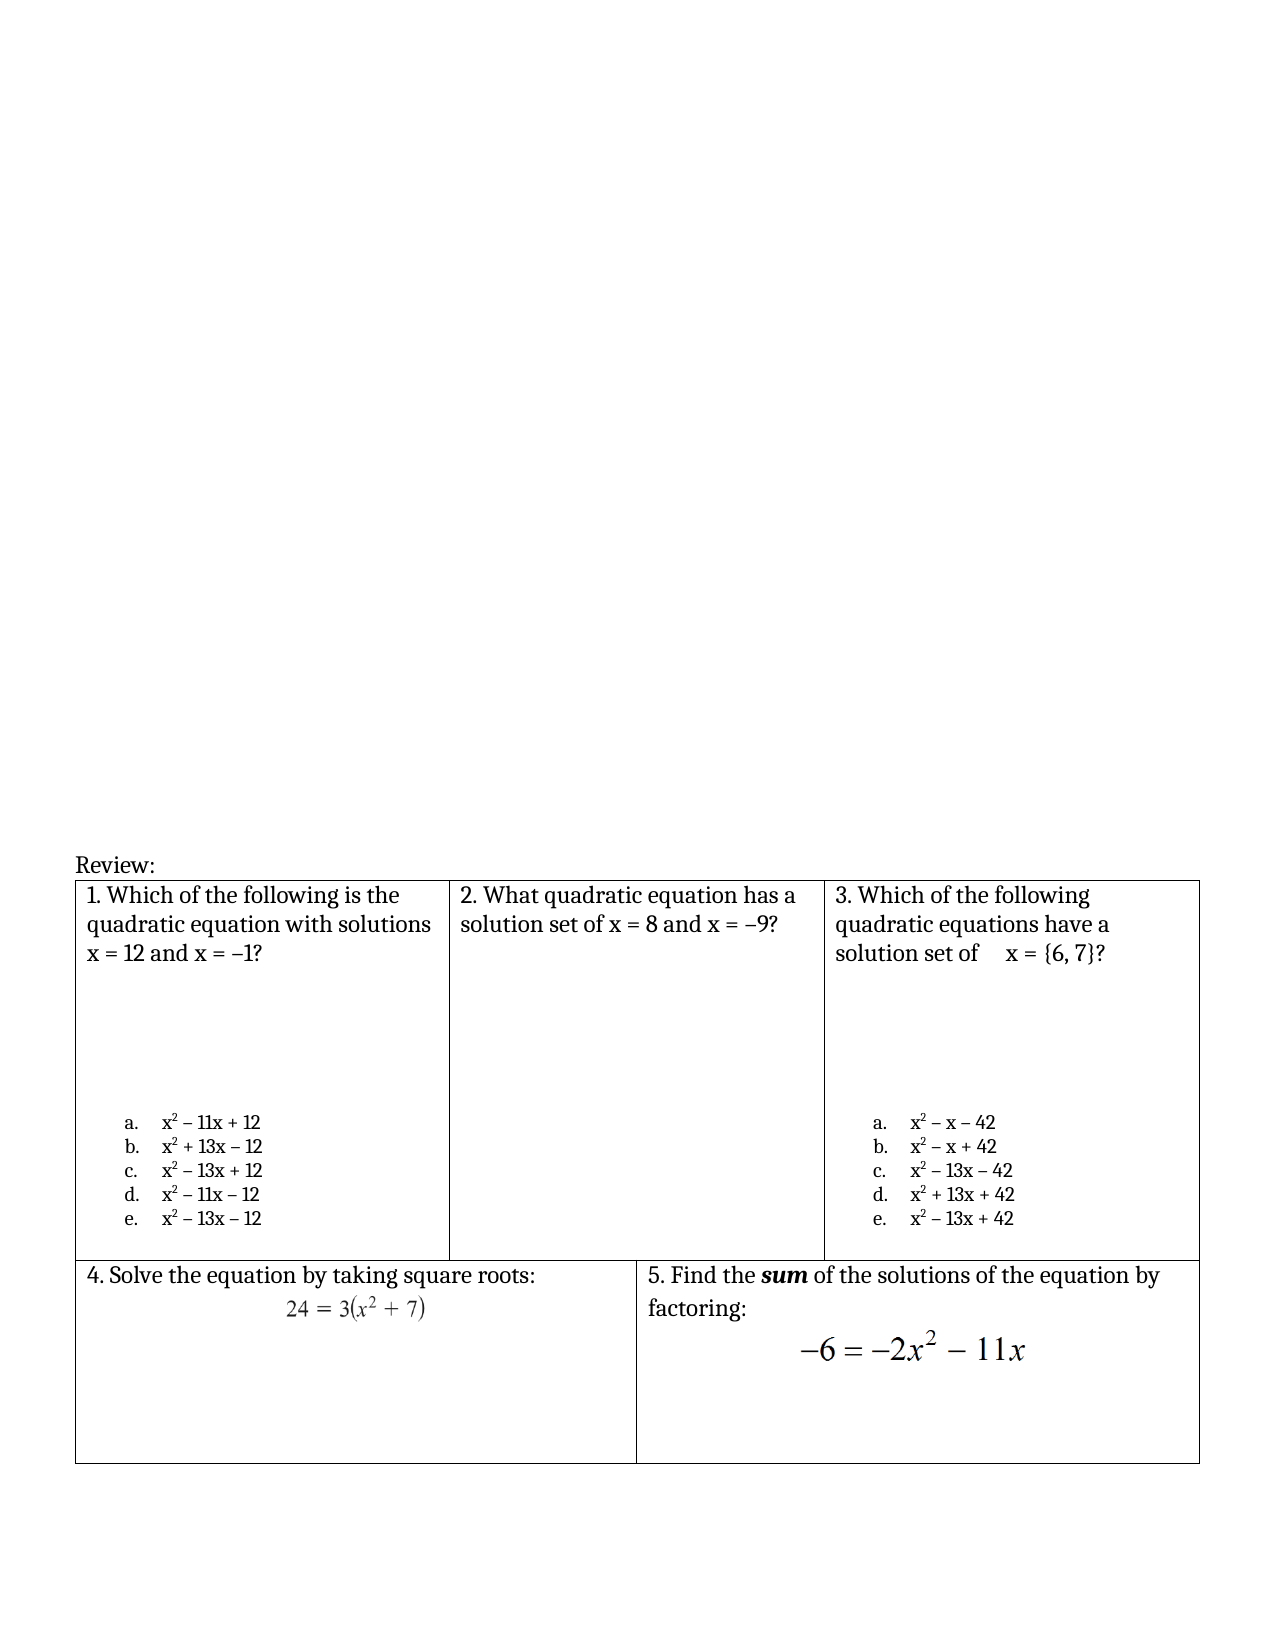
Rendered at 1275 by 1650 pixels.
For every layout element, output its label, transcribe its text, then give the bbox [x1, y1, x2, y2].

table_cell 4. Solve the equation by taking square roots: [76, 1261, 636, 1463]
table_header 1. Which of the following is the quadratic equation with solutions x = 12 and x = –1? x2 – 11x + 12 x2 + 13x – 12 x2 – 13x + 12 x2 – 11x – 12 x2 – 13x – 12 [76, 881, 449, 1259]
table_header 3. Which of the following quadratic equations have a solution set of x = {6, 7}? x2 – x – 42 x2 – x + 42 x2 – 13x – 42 x2 + 13x + 42 x2 – 13x + 42 [825, 881, 1199, 1259]
picture [279, 1293, 433, 1327]
table_header 2. What quadratic equation has a solution set of x = 8 and x = –9? [450, 881, 824, 1259]
text Review: [75, 851, 1200, 880]
picture [800, 1326, 1037, 1372]
table_cell 5. Find the sum of the solutions of the equation by factoring: [637, 1261, 1199, 1463]
